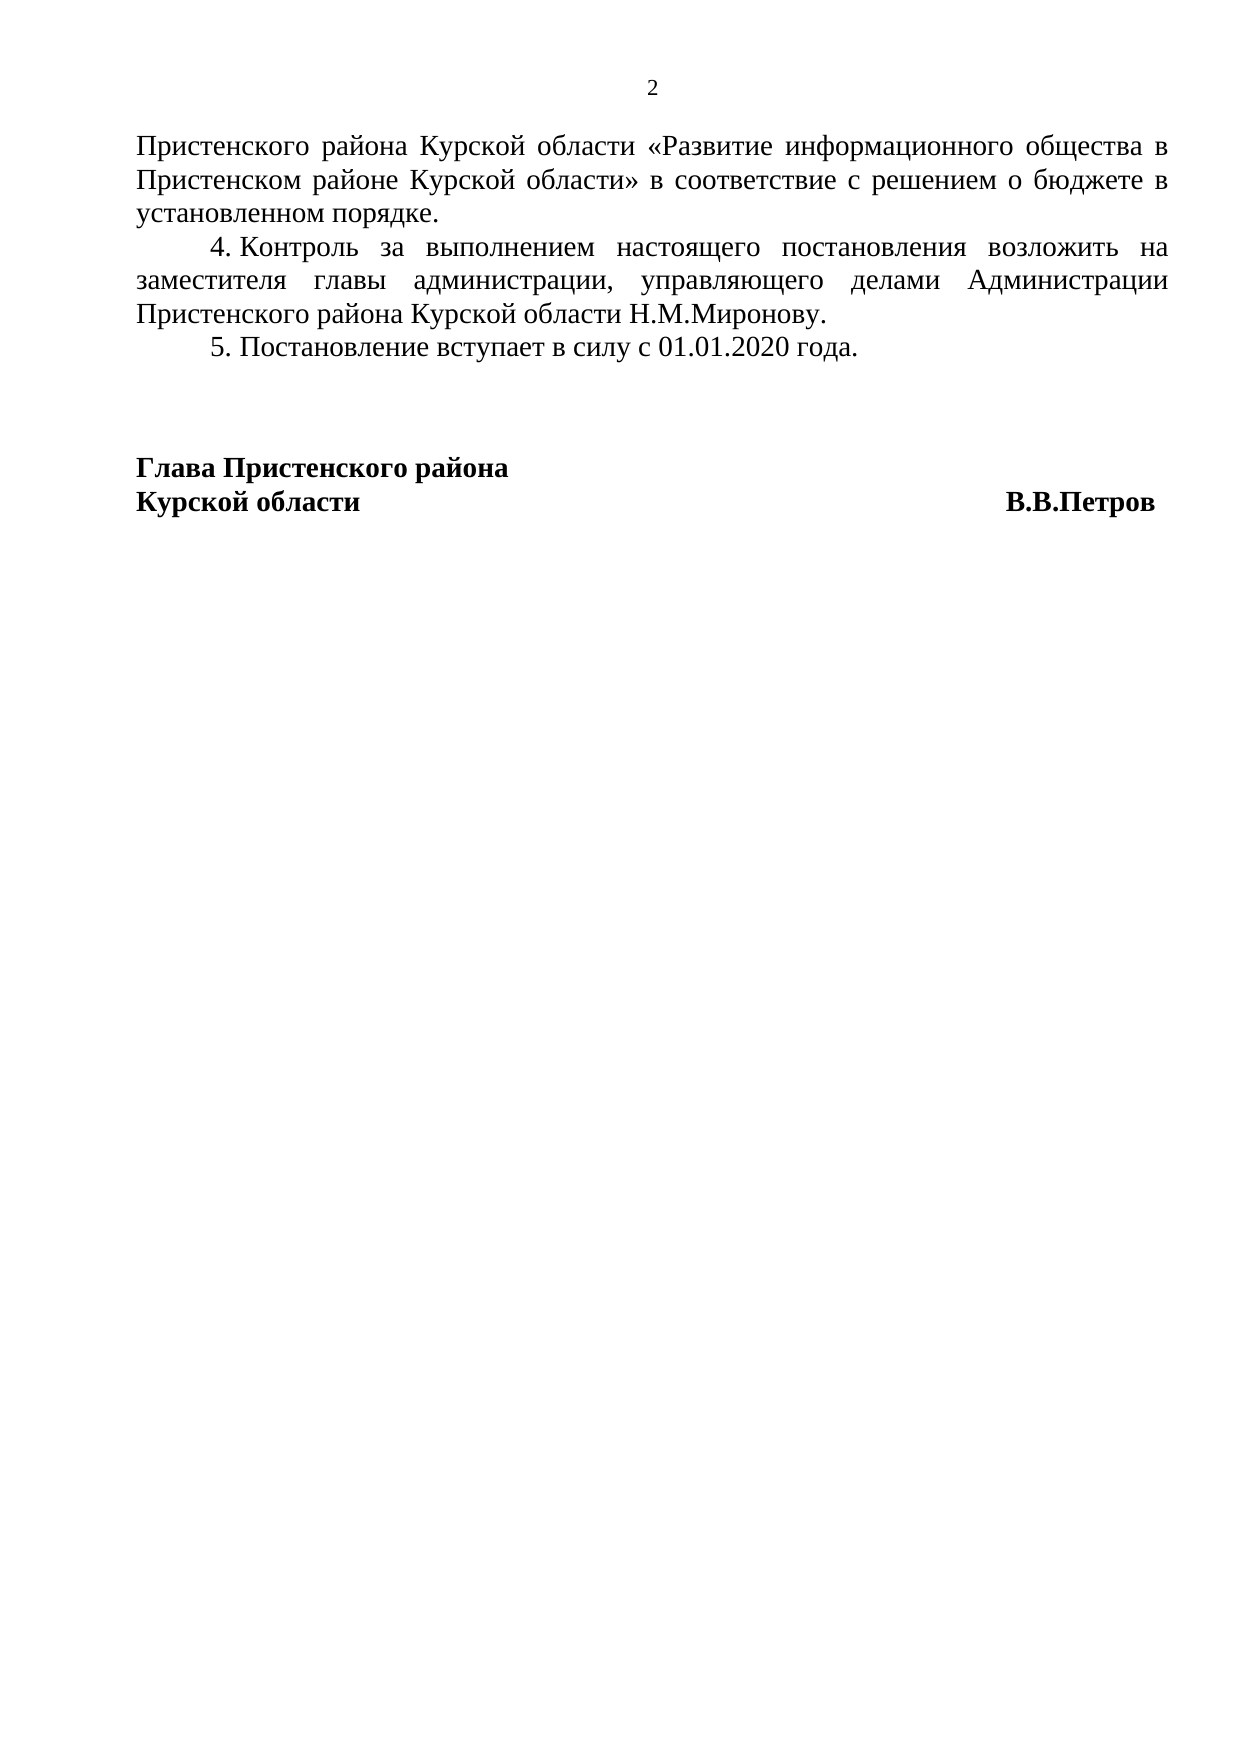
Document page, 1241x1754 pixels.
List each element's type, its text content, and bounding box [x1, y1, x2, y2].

list Контроль за выполнением настоящего постановления возложить на заместителя главы администрации, управляющего делами Администрации Пристенского района Курской области Н.М.Миронову. [136, 229, 1169, 329]
list Постановление вступает в силу с 01.01.2020 года. [136, 329, 1169, 363]
text Курской области В.В.Петров [136, 484, 1169, 518]
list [136, 128, 1169, 229]
text Глава Пристенского района [136, 451, 1169, 484]
